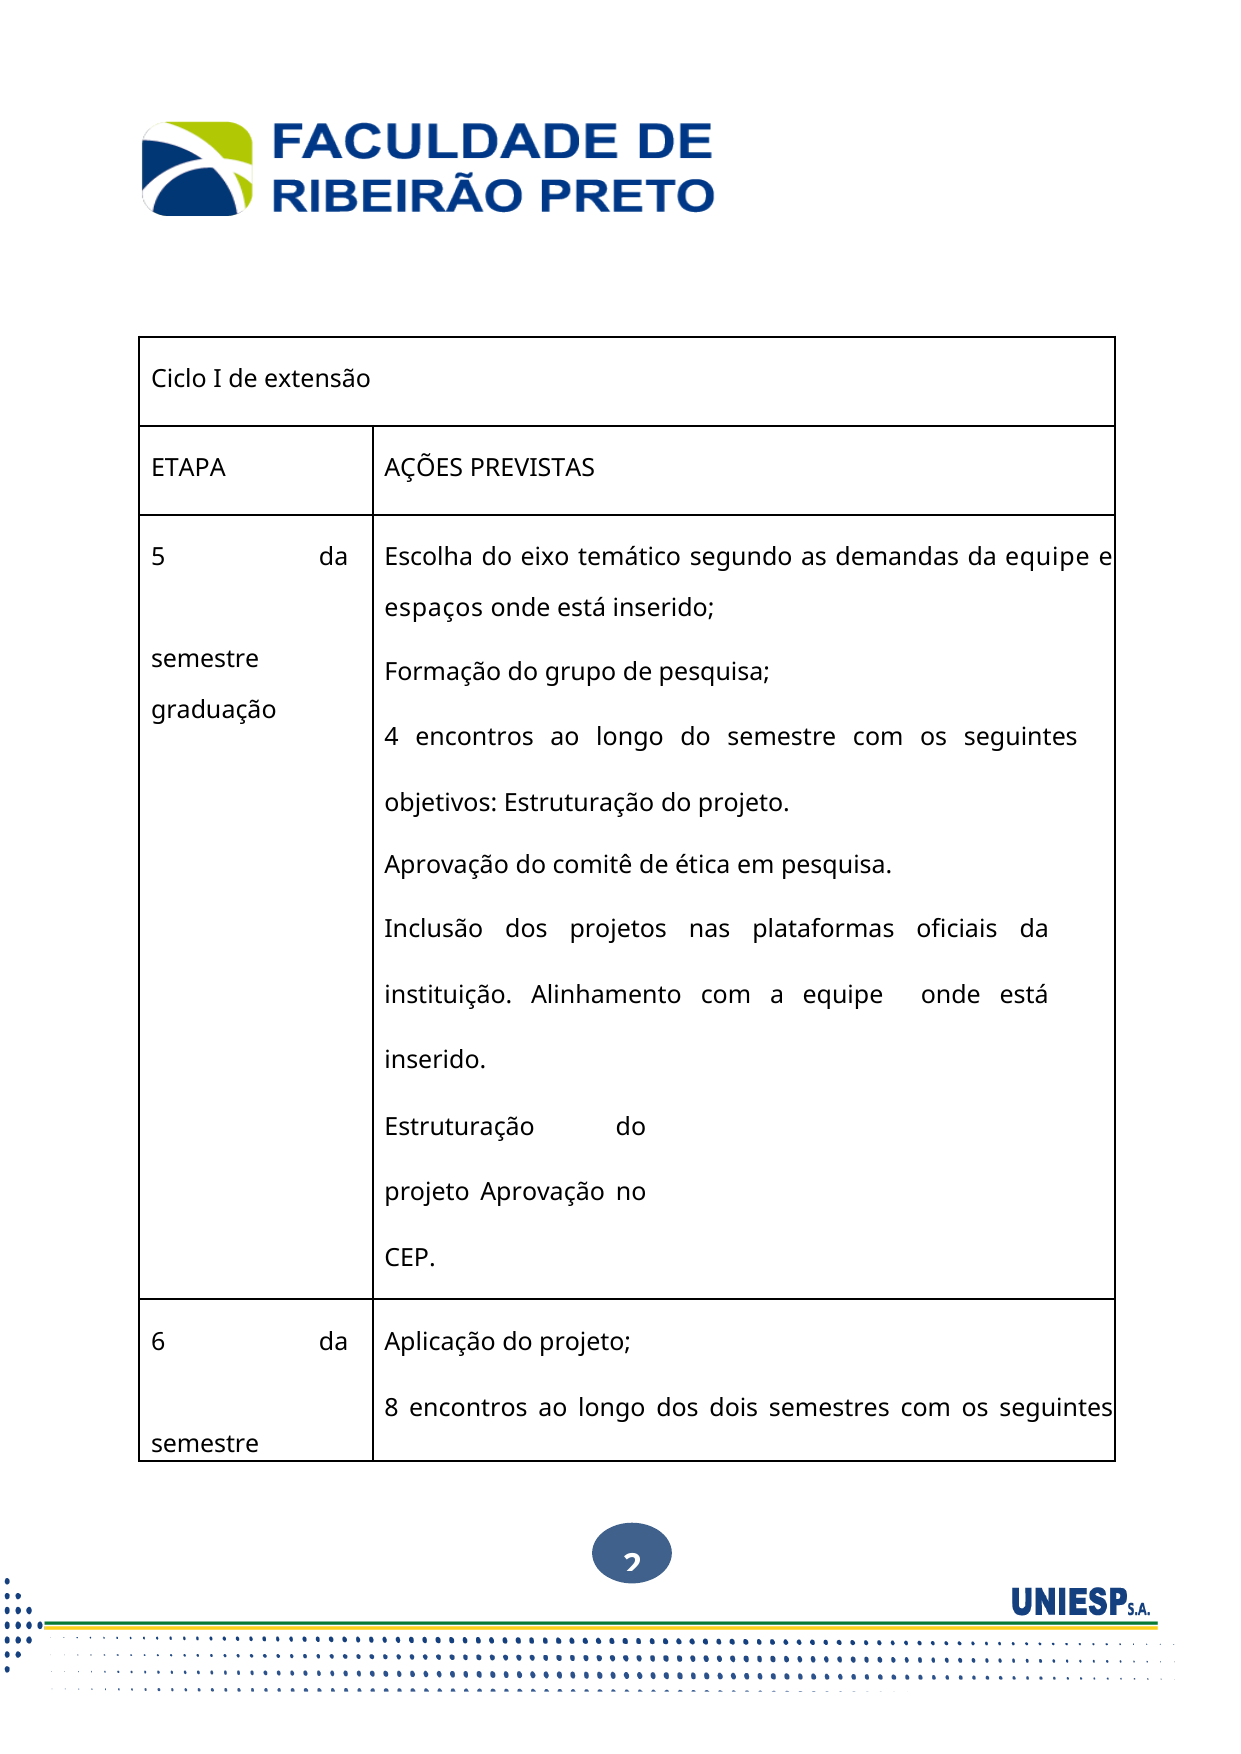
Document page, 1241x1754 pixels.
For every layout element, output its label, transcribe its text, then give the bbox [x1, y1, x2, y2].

table_cell Aplicação do projeto; 8 encontros ao longo dos dois semestres com os seguintes objetivos: Verificação de dificuldades na implantação; [374, 1300, 1114, 1459]
table_cell 6 semestre graduação [140, 1300, 318, 1459]
table_cell da [318, 516, 372, 1298]
table_cell da [318, 1300, 372, 1459]
table_cell 5 semestre graduação [140, 516, 318, 1298]
picture [125, 59, 729, 274]
table_cell ETAPA [140, 427, 372, 513]
table_cell AÇÕES PREVISTAS [374, 427, 1114, 513]
table_cell Escolha do eixo temático segundo as demandas da equipe e espaços onde está inserido; Formação do grupo de pesquisa; 4 encontros ao longo do semestre com os seguintes objetivos: Estruturação do projeto. Aprovação do comitê de ética em pesquisa. Inclusão dos projetos nas plataformas oficiais da instituição. Alinhamento com a equipe onde está inserido. Estruturação do projeto Aprovação no CEP. [374, 516, 1114, 1298]
table_cell Ciclo I de extensão [140, 338, 1114, 425]
picture [0, 1522, 1181, 1692]
